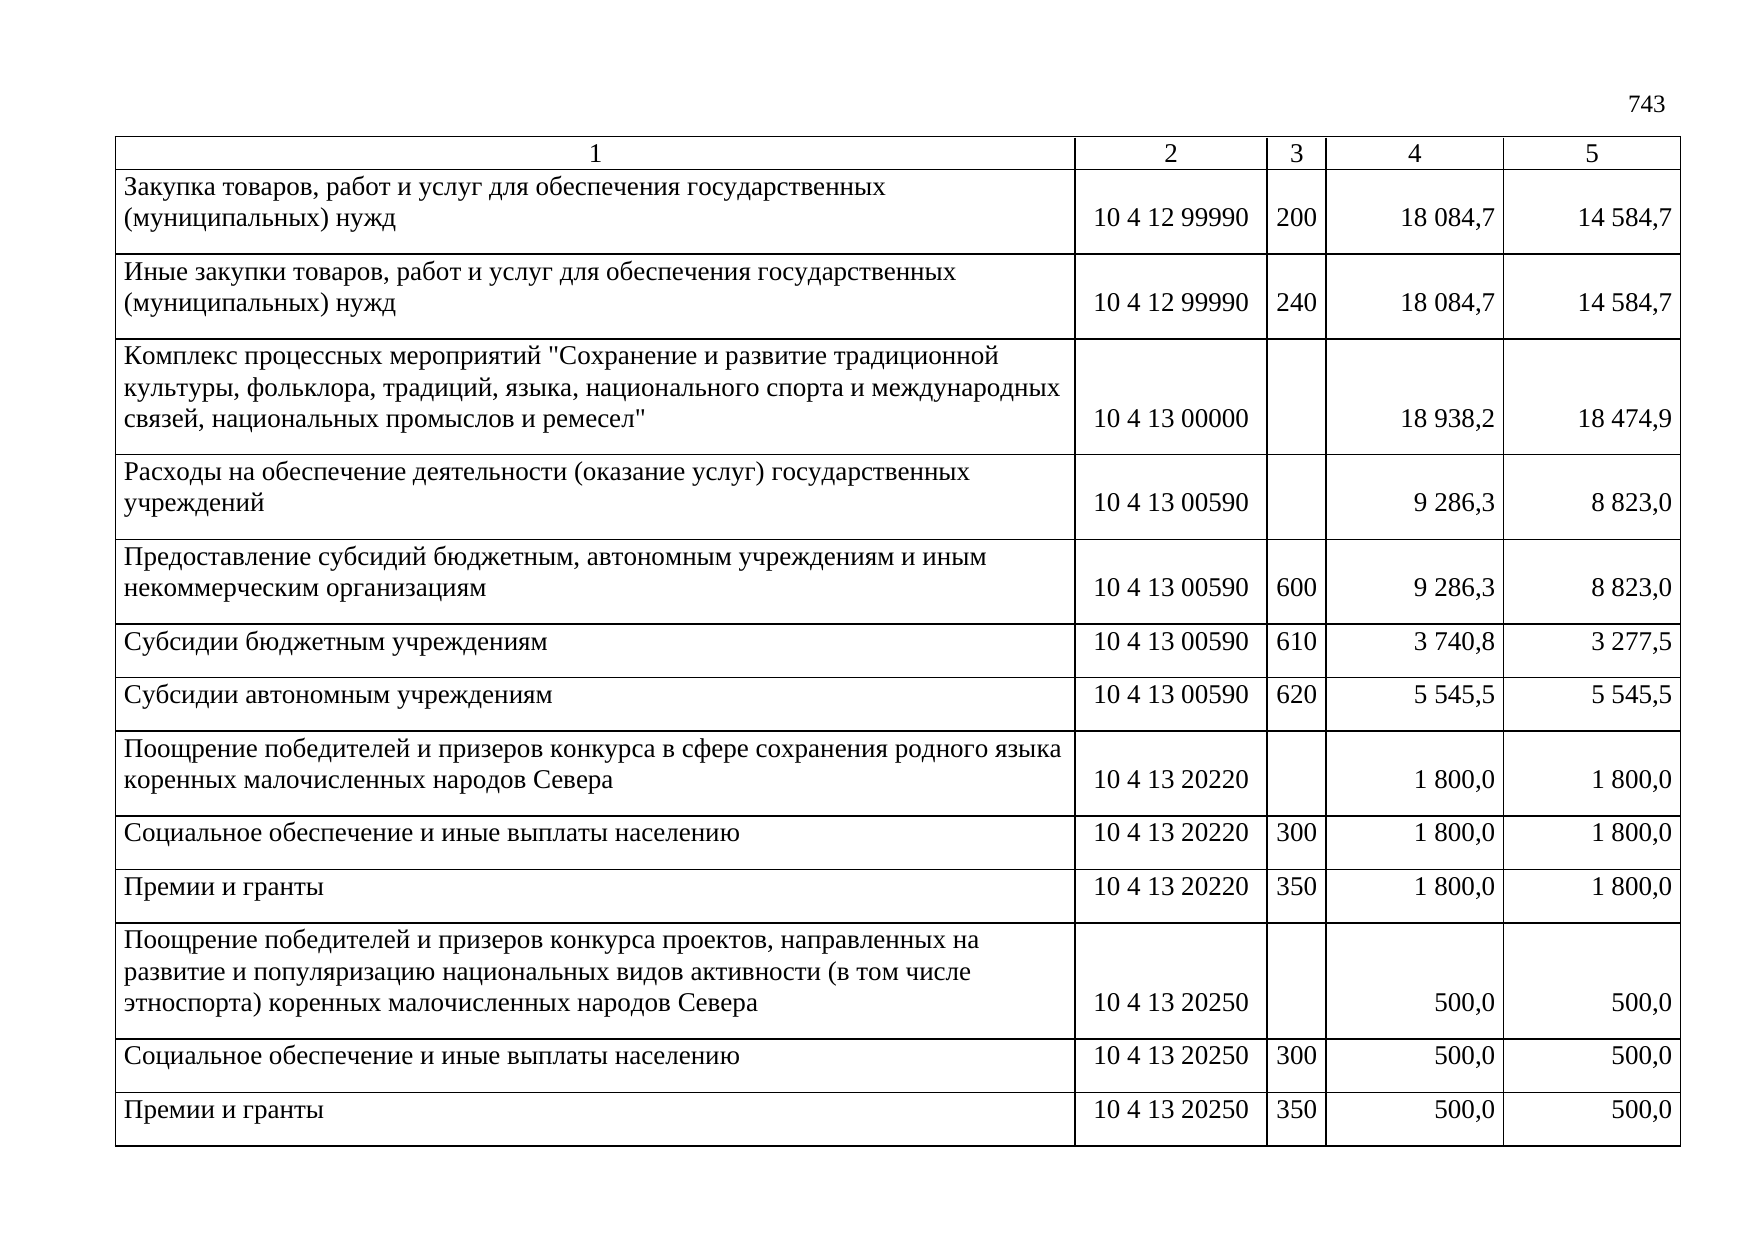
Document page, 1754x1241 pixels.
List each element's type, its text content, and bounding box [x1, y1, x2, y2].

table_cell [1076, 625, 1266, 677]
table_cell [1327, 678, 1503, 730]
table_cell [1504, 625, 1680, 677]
table_header 2 [1076, 137, 1267, 168]
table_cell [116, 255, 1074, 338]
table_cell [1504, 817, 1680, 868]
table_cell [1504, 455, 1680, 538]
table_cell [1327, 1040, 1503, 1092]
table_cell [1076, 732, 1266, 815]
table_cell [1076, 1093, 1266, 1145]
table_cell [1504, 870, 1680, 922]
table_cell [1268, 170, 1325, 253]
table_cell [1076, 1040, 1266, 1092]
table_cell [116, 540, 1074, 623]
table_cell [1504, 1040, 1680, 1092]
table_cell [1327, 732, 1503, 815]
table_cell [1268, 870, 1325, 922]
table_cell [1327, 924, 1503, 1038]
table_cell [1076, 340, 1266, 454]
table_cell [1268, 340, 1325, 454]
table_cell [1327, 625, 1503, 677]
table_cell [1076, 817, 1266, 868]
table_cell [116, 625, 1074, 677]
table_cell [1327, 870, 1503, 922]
table_header 1 [116, 137, 1075, 168]
table_header 4 [1327, 137, 1503, 168]
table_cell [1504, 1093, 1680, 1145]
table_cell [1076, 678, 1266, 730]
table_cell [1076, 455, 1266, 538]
table_header 3 [1268, 137, 1326, 168]
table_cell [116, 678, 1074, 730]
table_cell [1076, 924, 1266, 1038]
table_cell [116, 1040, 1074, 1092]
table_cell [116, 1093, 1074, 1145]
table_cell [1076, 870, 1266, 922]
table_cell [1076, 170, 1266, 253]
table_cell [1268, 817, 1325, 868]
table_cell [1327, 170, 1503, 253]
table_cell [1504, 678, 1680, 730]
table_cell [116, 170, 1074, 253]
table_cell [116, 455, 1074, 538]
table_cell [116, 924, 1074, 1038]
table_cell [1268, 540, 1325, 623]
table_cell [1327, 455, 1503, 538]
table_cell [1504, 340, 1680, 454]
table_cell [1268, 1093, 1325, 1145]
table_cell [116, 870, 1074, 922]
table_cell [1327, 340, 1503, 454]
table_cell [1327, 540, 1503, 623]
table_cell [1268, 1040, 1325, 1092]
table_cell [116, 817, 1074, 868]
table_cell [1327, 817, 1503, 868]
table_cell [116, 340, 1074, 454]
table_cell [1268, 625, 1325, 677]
table_header 5 [1504, 137, 1680, 168]
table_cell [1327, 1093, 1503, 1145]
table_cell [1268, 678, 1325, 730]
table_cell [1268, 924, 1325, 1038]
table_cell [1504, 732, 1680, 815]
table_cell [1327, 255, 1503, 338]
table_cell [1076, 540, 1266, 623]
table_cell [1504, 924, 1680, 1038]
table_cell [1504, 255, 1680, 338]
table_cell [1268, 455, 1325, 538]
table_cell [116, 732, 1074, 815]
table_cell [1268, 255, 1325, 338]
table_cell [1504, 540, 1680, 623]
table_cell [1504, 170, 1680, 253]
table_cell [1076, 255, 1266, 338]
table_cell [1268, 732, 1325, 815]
